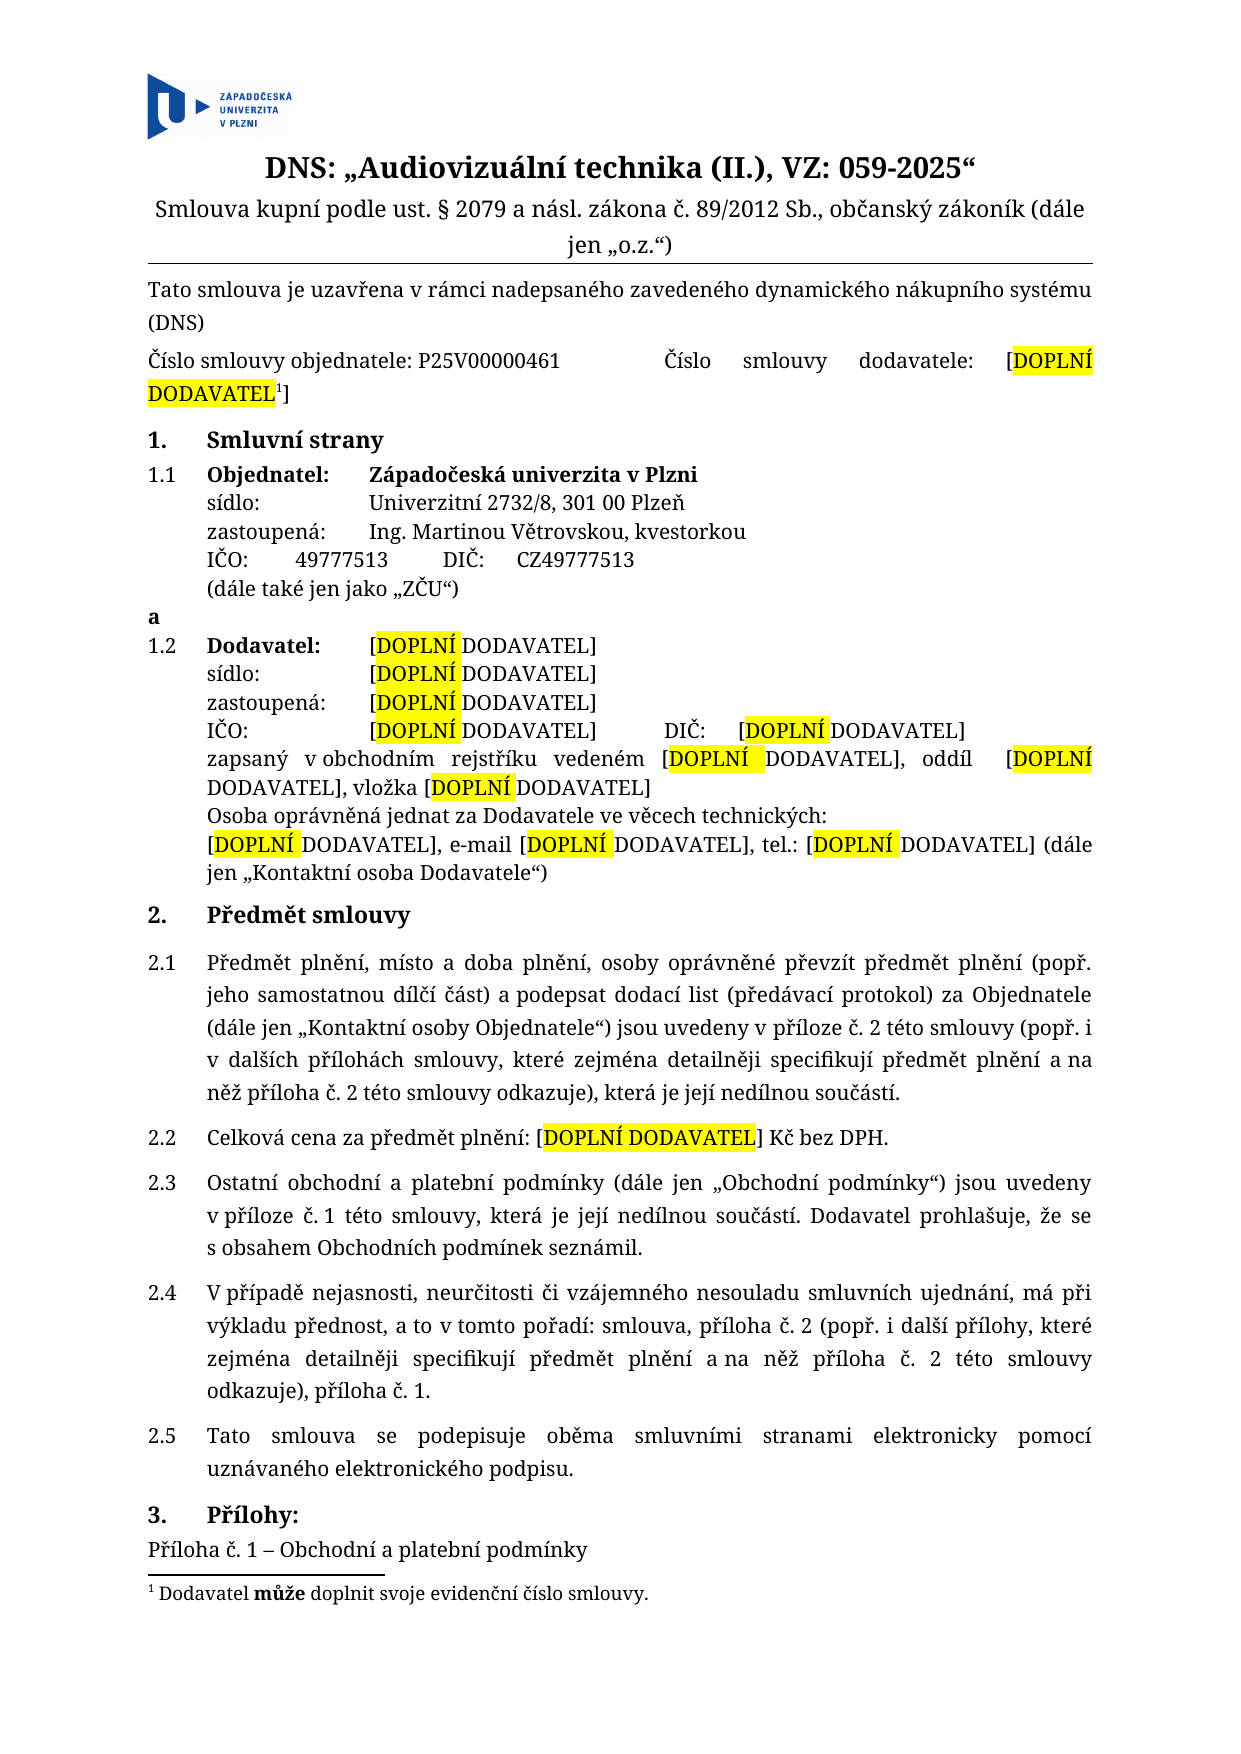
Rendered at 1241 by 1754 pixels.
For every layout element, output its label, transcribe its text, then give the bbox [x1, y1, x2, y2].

list Celková cena za předmět plnění: [DOPLNÍ DODAVATEL] Kč bez DPH. [148, 1123, 543, 1152]
picture [147, 73, 292, 140]
text Příloha č. 1 – Obchodní a platební podmínky [148, 1535, 1093, 1563]
text sídlo: [DOPLNÍ DODAVATEL] [461, 659, 1093, 688]
list Dodavatel: [DOPLNÍ DODAVATEL] [148, 631, 376, 659]
text IČO: [DOPLNÍ DODAVATEL] DIČ: [DOPLNÍ DODAVATEL] [830, 716, 1093, 744]
list Tato smlouva se podepisuje oběma smluvními stranami elektronicky pomocí uznávaného elektronického podpisu. [148, 1421, 1093, 1482]
list V případě nejasnosti, neurčitosti či vzájemného nesouladu smluvních ujednání, má při výkladu přednost, a to v tomto pořadí: smlouva, příloha č. 2 (popř. i další přílohy, které zejména detailněji specifikují předmět plnění a na něž příloha č. 2 této smlouvy odkazuje), příloha č. 1. [148, 1278, 1093, 1405]
text Osoba oprávněná jednat za Dodavatele ve věcech technických: [207, 801, 1093, 830]
text a [148, 602, 1093, 631]
text (dále také jen jako „ZČU“) [207, 574, 1093, 602]
text IČO: 49777513 DIČ: CZ49777513 [207, 545, 1093, 574]
text IČO: [DOPLNÍ DODAVATEL] DIČ: [DOPLNÍ DODAVATEL] [207, 716, 376, 744]
text Číslo smlouvy objednatele: P25V00000461 Číslo smlouvy dodavatele: [DOPLNÍ DODAVATEL] [148, 346, 1093, 407]
list Dodavatel: [DOPLNÍ DODAVATEL] [461, 631, 1093, 659]
text zapsaný v obchodním rejstříku vedeném [DOPLNÍ DODAVATEL], oddíl [DOPLNÍ DODAVATEL], vložka [DOPLNÍ DODAVATEL] [207, 744, 1093, 801]
list Objednatel: Západočeská univerzita v Plzni [148, 460, 1093, 488]
list Předmět smlouvy [148, 899, 1093, 930]
text [DOPLNÍ DODAVATEL], e-mail [DOPLNÍ DODAVATEL], tel.: [DOPLNÍ DODAVATEL] (dále jen „Kontaktní osoba Dodavatele“) [207, 830, 1093, 887]
text Tato smlouva je uzavřena v rámci nadepsaného zavedeného dynamického nákupního systému (DNS) [148, 275, 1093, 336]
text zastoupená: [DOPLNÍ DODAVATEL] [461, 688, 1093, 716]
list Předmět plnění, místo a doba plnění, osoby oprávněné převzít předmět plnění (popř. jeho samostatnou dílčí část) a podepsat dodací list (předávací protokol) za Objednatele (dále jen „Kontaktní osoby Objednatele“) jsou uvedeny v příloze č. 2 této smlouvy (popř. i v dalších přílohách smlouvy, které zejména detailněji specifikují předmět plnění a na něž příloha č. 2 této smlouvy odkazuje), která je její nedílnou součástí. [148, 948, 1093, 1106]
list Ostatní obchodní a platební podmínky (dále jen „Obchodní podmínky“) jsou uvedeny v příloze č. 1 této smlouvy, která je její nedílnou součástí. Dodavatel prohlašuje, že se s obsahem Obchodních podmínek seznámil. [148, 1168, 1093, 1262]
list Celková cena za předmět plnění: [DOPLNÍ DODAVATEL] Kč bez DPH. [756, 1123, 1093, 1152]
text sídlo: Univerzitní 2732/8, 301 00 Plzeň [207, 488, 1093, 517]
text IČO: [DOPLNÍ DODAVATEL] DIČ: [DOPLNÍ DODAVATEL] [461, 716, 745, 744]
text zastoupená: Ing. Martinou Větrovskou, kvestorkou [207, 517, 1093, 545]
text zastoupená: [DOPLNÍ DODAVATEL] [207, 688, 376, 716]
text DNS: „Audiovizuální technika (II.), VZ: 059-2025“ [148, 148, 1093, 187]
list Smluvní strany [148, 424, 1093, 455]
list Přílohy: [148, 1499, 1093, 1530]
text Smlouva kupní podle ust. § 2079 a násl. zákona č. 89/2012 Sb., občanský zákoník (dále jen „o.z.“) [148, 193, 1093, 263]
text sídlo: [DOPLNÍ DODAVATEL] [207, 659, 376, 688]
